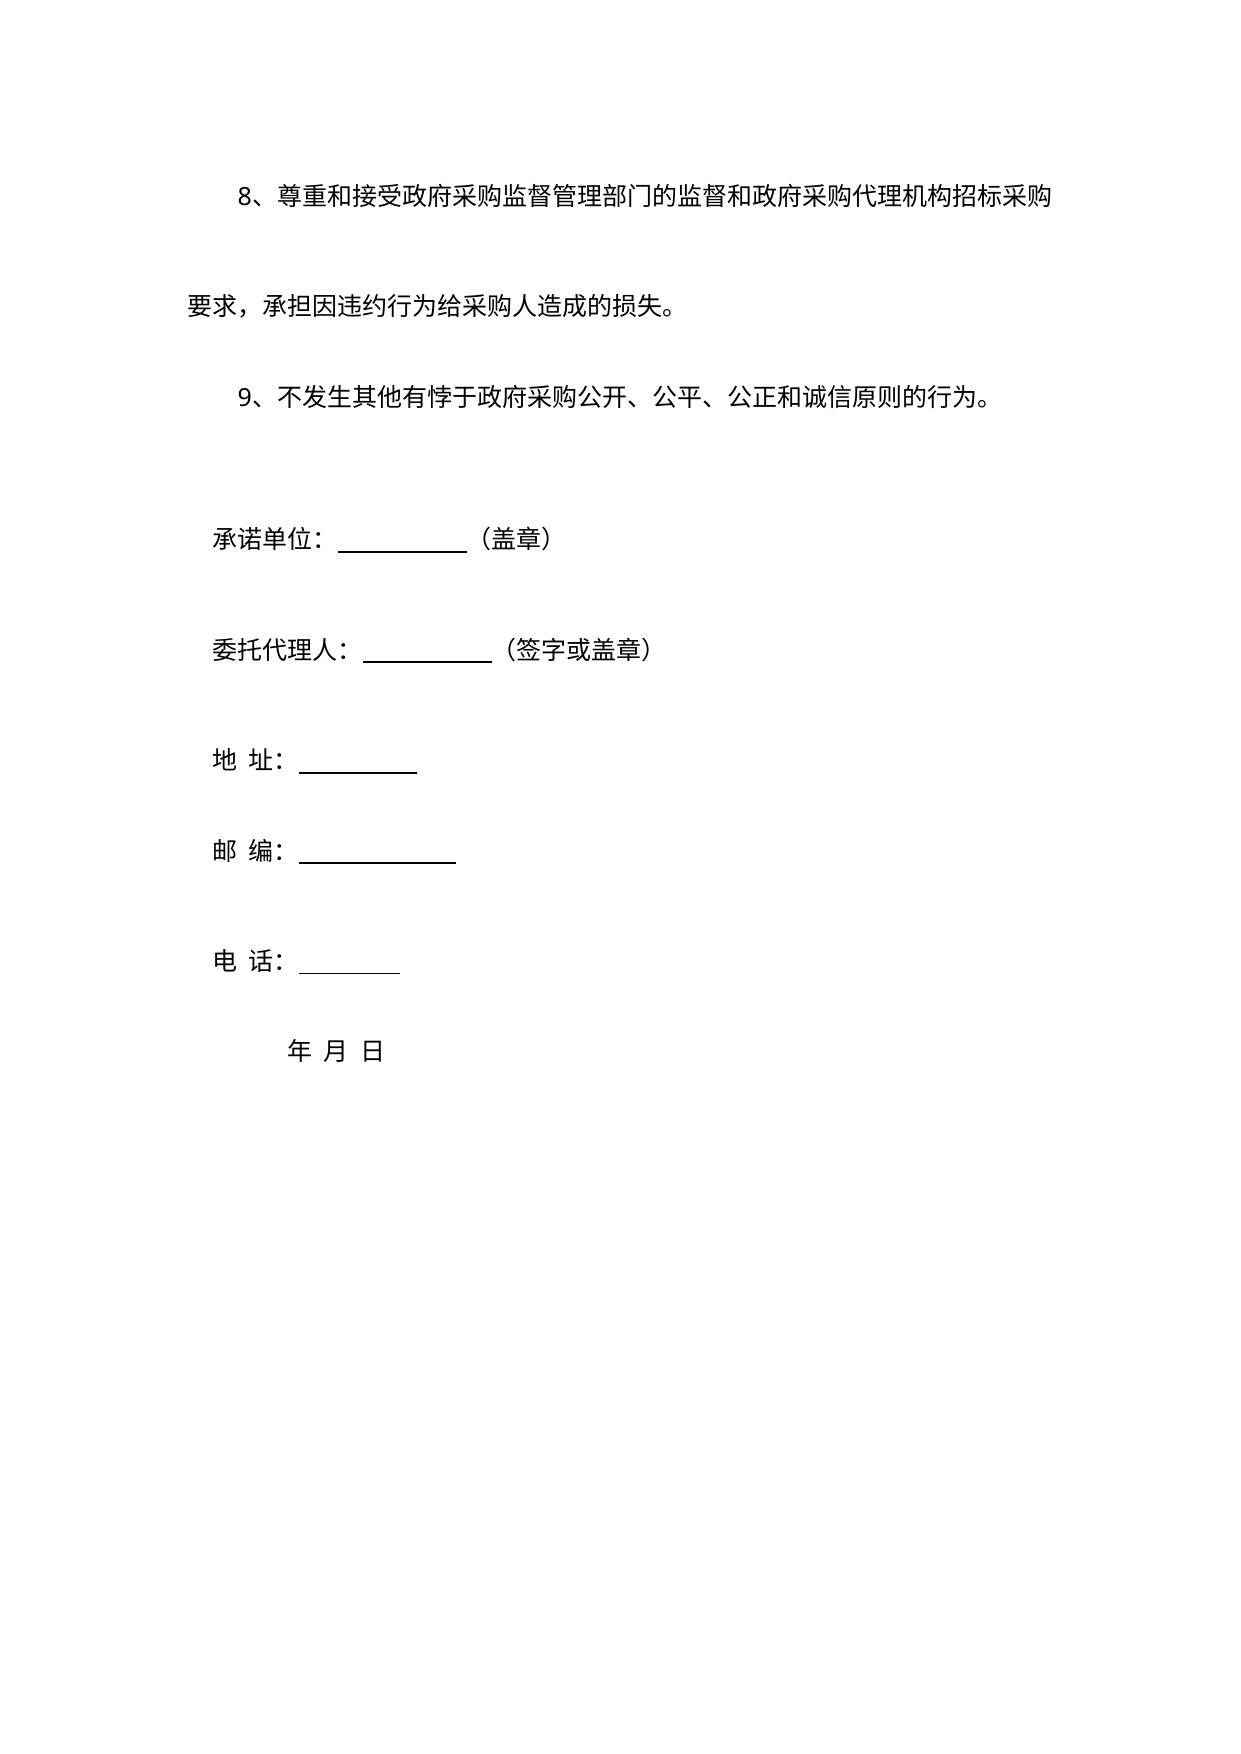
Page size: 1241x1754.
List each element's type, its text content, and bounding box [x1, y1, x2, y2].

list 不发生其他有悖于政府采购公开、公平、公正和诚信原则的行为。 [187, 363, 1053, 483]
text 承诺单位： （盖章） 委托代理人： （签字或盖章） 地 址： [212, 506, 1053, 791]
text 邮 编： 电 话： [212, 817, 1053, 992]
list 尊重和接受政府采购监督管理部门的监督和政府采购代理机构招标采购要求，承担因违约行为给采购人造成的损失。 [187, 162, 1053, 337]
text 年 月 日 [212, 1017, 1053, 1082]
